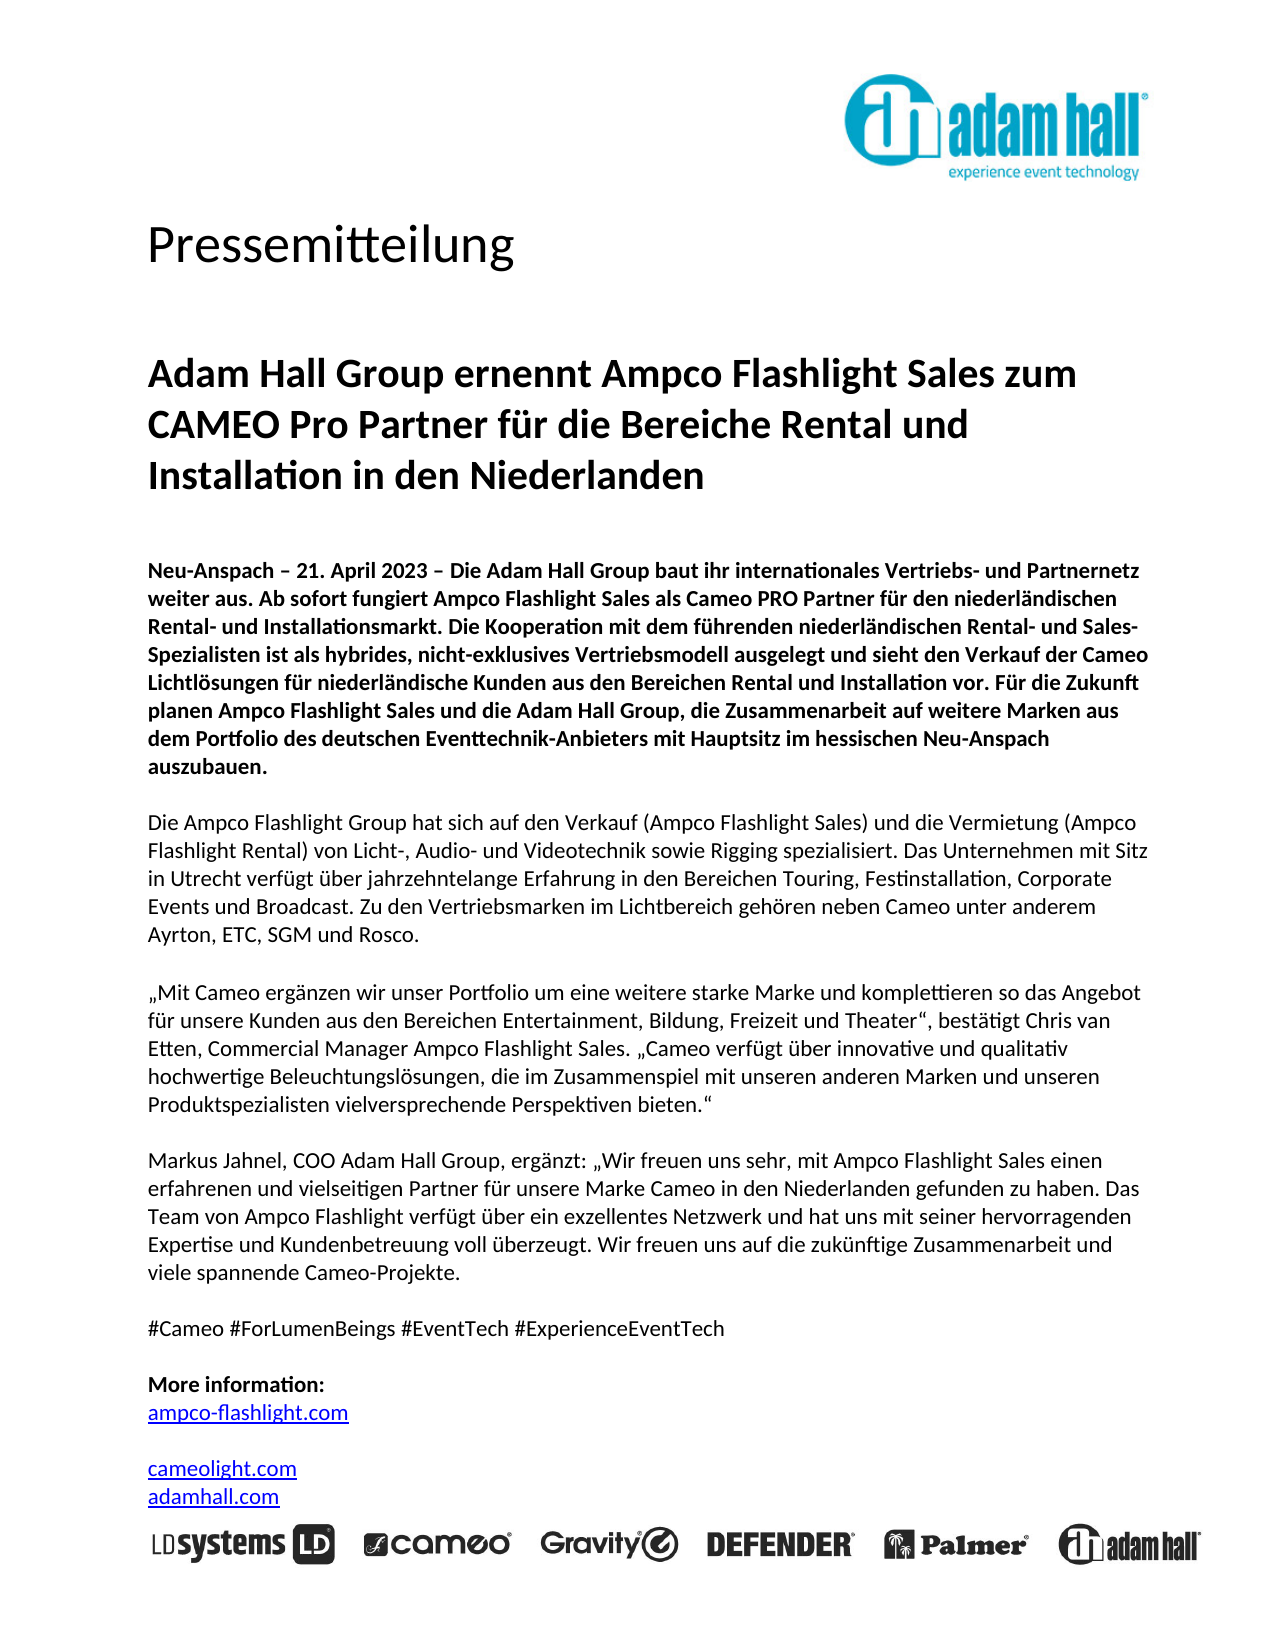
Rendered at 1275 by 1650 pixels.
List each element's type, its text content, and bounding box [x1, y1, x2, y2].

text cameolight.com [148, 1454, 1158, 1482]
text Adam Hall Group ernennt Ampco Flashlight Sales zum CAMEO Pro Partner für die Bereiche Rental und Installation in den Niederlanden [148, 347, 1158, 500]
picture [835, 73, 1158, 182]
text More information: ampco-flashlight.com [148, 1370, 1158, 1426]
text #Cameo #ForLumenBeings #EventTech #ExperienceEventTech [148, 1314, 1158, 1342]
text Pressemitteilung [148, 210, 1158, 276]
text Die Ampco Flashlight Group hat sich auf den Verkauf (Ampco Flashlight Sales) und die Vermietung (Ampco Flashlight Rental) von Licht-, Audio- und Videotechnik sowie Rigging spezialisiert. Das Unternehmen mit Sitz in Utrecht verfügt über jahrzehntelange Erfahrung in den Bereichen Touring, Festinstallation, Corporate Events und Broadcast. Zu den Vertriebsmarken im Lichtbereich gehören neben Cameo unter anderem Ayrton, ETC, SGM und Rosco. [148, 808, 1158, 948]
picture [147, 1512, 1204, 1576]
text Markus Jahnel, COO Adam Hall Group, ergänzt: „Wir freuen uns sehr, mit Ampco Flashlight Sales einen erfahrenen und vielseitigen Partner für unsere Marke Cameo in den Niederlanden gefunden zu haben. Das Team von Ampco Flashlight verfügt über ein exzellentes Netzwerk und hat uns mit seiner hervorragenden Expertise und Kundenbetreuung voll überzeugt. Wir freuen uns auf die zukünftige Zusammenarbeit und viele spannende Cameo-Projekte. [148, 1146, 1158, 1286]
text Neu-Anspach – 21. April 2023 – Die Adam Hall Group baut ihr internationales Vertriebs- und Partnernetz weiter aus. Ab sofort fungiert Ampco Flashlight Sales als Cameo PRO Partner für den niederländischen Rental- und Installationsmarkt. Die Kooperation mit dem führenden niederländischen Rental- und Sales-Spezialisten ist als hybrides, nicht-exklusives Vertriebsmodell ausgelegt und sieht den Verkauf der Cameo Lichtlösungen für niederländische Kunden aus den Bereichen Rental und Installation vor. Für die Zukunft planen Ampco Flashlight Sales und die Adam Hall Group, die Zusammenarbeit auf weitere Marken aus dem Portfolio des deutschen Eventtechnik-Anbieters mit Hauptsitz im hessischen Neu-Anspach auszubauen. [148, 556, 1158, 780]
list „Mit Cameo ergänzen wir unser Portfolio um eine weitere starke Marke und komplettieren so das Angebot für unsere Kunden aus den Bereichen Entertainment, Bildung, Freizeit und Theater“, bestätigt Chris van Etten, Commercial Manager Ampco Flashlight Sales. „Cameo verfügt über innovative und qualitativ hochwertige Beleuchtungslösungen, die im Zusammenspiel mit unseren anderen Marken und unseren Produktspezialisten vielversprechende Perspektiven bieten.“ [148, 978, 1158, 1118]
text adamhall.com [148, 1482, 1158, 1510]
